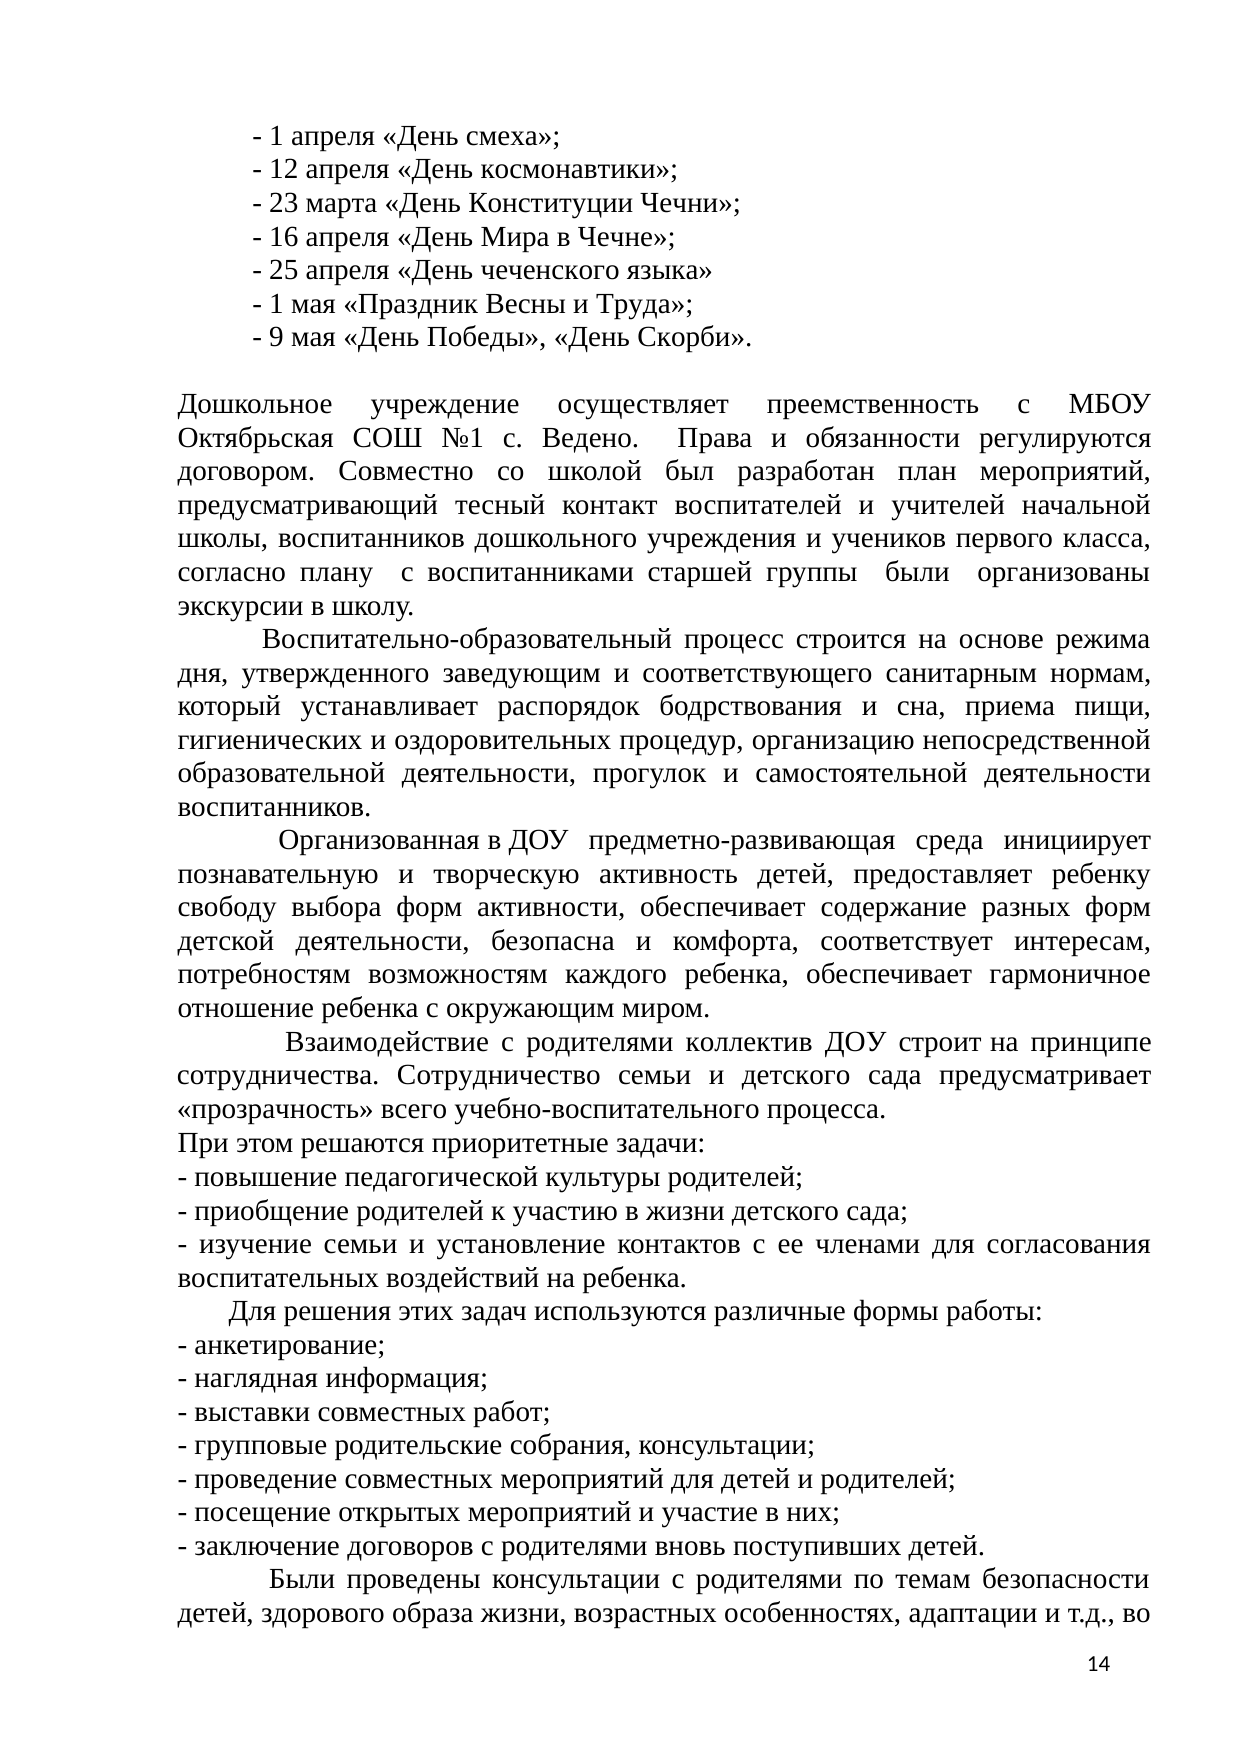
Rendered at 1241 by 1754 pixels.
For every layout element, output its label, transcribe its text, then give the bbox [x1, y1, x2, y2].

text - повышение педагогической культуры родителей; [177, 1159, 1152, 1193]
text - наглядная информация; [177, 1360, 1152, 1394]
text - приобщение родителей к участию в жизни детского сада; [177, 1193, 1152, 1226]
text Для решения этих задач используются различные формы работы: [177, 1293, 1152, 1327]
text Взаимодействие с родителями коллектив ДОУ строит на принципе сотрудничества. Сотрудничество семьи и детского сада предусматривает «прозрачность» всего учебно-воспитательного процесса. [176, 1024, 1152, 1124]
text Воспитательно-образовательный процесс строится на основе режима дня, утвержденного заведующим и соответствующего санитарным нормам, который устанавливает распорядок бодрствования и сна, приема пищи, гигиенических и оздоровительных процедур, организацию непосредственной образовательной деятельности, прогулок и самостоятельной деятельности воспитанников. [177, 621, 1152, 822]
text - 9 мая «День Победы», «День Скорби». [178, 319, 1152, 353]
text - анкетирование; [177, 1327, 1152, 1360]
text - групповые родительские собрания, консультации; [177, 1427, 1152, 1461]
text При этом решаются приоритетные задачи: [177, 1126, 1152, 1159]
text - 12 апреля «День космонавтики»; [178, 152, 1152, 185]
text - 16 апреля «День Мира в Чечне»; [178, 219, 1152, 252]
text - заключение договоров с родителями вновь поступивших детей. [177, 1528, 1152, 1562]
text Организованная в ДОУ предметно-развивающая среда инициирует познавательную и творческую активность детей, предоставляет ребенку свободу выбора форм активности, обеспечивает содержание разных форм детской деятельности, безопасна и комфорта, соответствует интересам, потребностям возможностям каждого ребенка, обеспечивает гармоничное отношение ребенка с окружающим миром. [177, 822, 1152, 1024]
text - выставки совместных работ; [177, 1394, 1152, 1427]
text - проведение совместных мероприятий для детей и родителей; [177, 1461, 1152, 1494]
text - посещение открытых мероприятий и участие в них; [177, 1494, 1152, 1528]
text - 25 апреля «День чеченского языка» [178, 252, 1152, 286]
text - 23 марта «День Конституции Чечни»; [178, 185, 1152, 219]
text - 1 мая «Праздник Весны и Труда»; [178, 286, 1152, 319]
text - 1 апреля «День смеха»; [178, 118, 1152, 152]
text - изучение семьи и установление контактов с ее членами для согласования воспитательных воздействий на ребенка. [177, 1226, 1152, 1293]
text Дошкольное учреждение осуществляет преемственность с МБОУ Октябрьская СОШ №1 с. Ведено. Права и обязанности регулируются договором. Совместно со школой был разработан план мероприятий, предусматривающий тесный контакт воспитателей и учителей начальной школы, воспитанников дошкольного учреждения и учеников первого класса, согласно плану с воспитанниками старшей группы были организованы экскурсии в школу. [177, 386, 1152, 621]
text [177, 1562, 1152, 1629]
